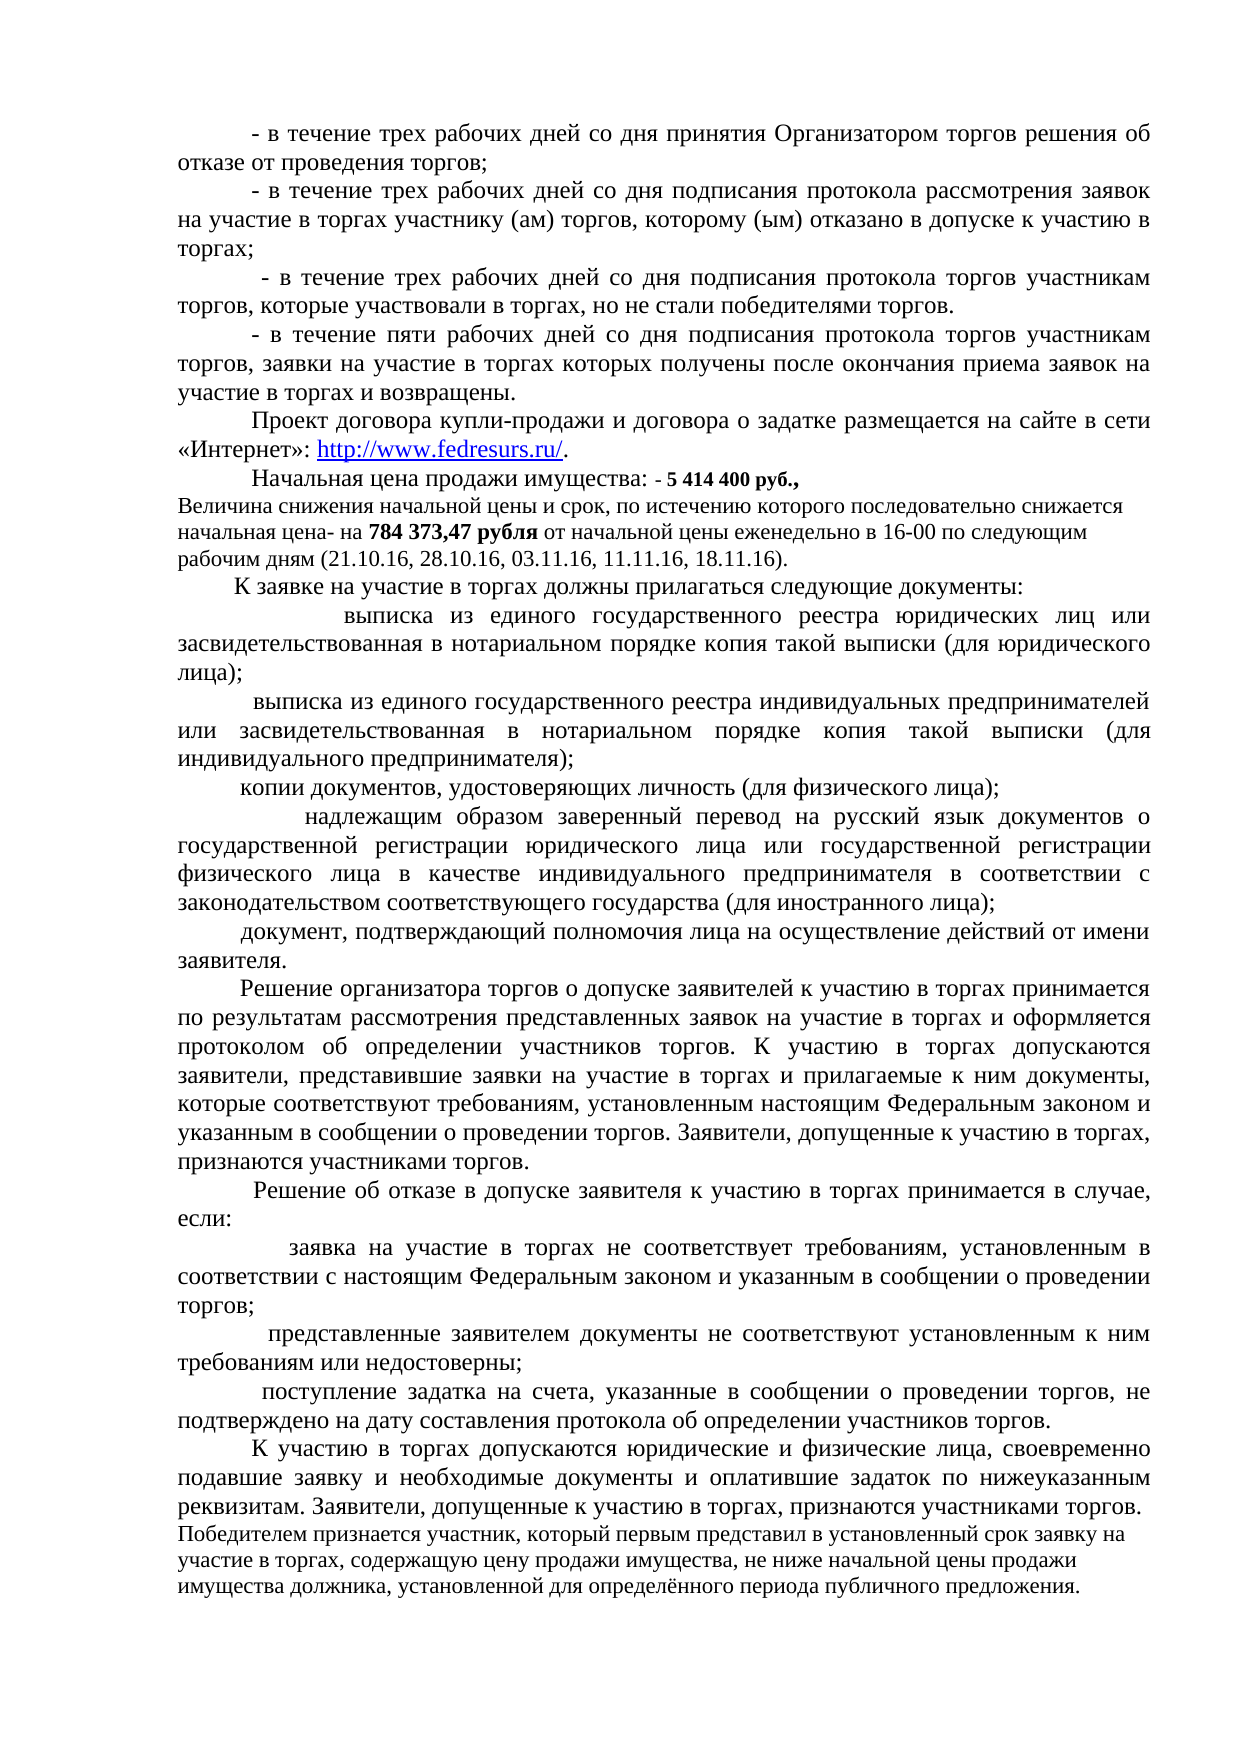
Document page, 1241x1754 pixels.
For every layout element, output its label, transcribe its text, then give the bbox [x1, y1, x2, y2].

text - в течение трех рабочих дней со дня подписания протокола торгов участникам торгов, которые участвовали в торгах, но не стали победителями торгов. [177, 262, 1152, 319]
text - в течение трех рабочих дней со дня принятия Организатором торгов решения об отказе от проведения торгов; [177, 118, 1152, 176]
text - в течение пяти рабочих дней со дня подписания протокола торгов участникам торгов, заявки на участие в торгах которых получены после окончания приема заявок на участие в торгах и возвращены. [177, 319, 1152, 406]
list копии документов, удостоверяющих личность (для физического лица); [177, 772, 1152, 801]
list выписка из единого государственного реестра индивидуальных предпринимателей или засвидетельствованная в нотариальном порядке копия такой выписки (для индивидуального предпринимателя); [177, 686, 1152, 772]
text Величина снижения начальной цены и срок, по истечению которого последовательно снижается начальная цена- на 784 373,47 рубля от начальной цены еженедельно в 16-00 по следующим рабочим дням (21.10.16, 28.10.16, 03.11.16, 11.11.16, 18.11.16). [177, 492, 1152, 571]
text К заявке на участие в торгах должны прилагаться следующие документы: [177, 571, 1152, 600]
text - в течение трех рабочих дней со дня подписания протокола рассмотрения заявок на участие в торгах участнику (ам) торгов, которому (ым) отказано в допуске к участию в торгах; [177, 176, 1152, 262]
text Победителем признается участник, который первым представил в установленный срок заявку на участие в торгах, содержащую цену продажи имущества, не ниже начальной цены продажи имущества должника, установленной для определённого периода публичного предложения. [177, 1520, 1152, 1599]
text поступление задатка на счета, указанные в сообщении о проведении торгов, не подтверждено на дату составления протокола об определении участников торгов. [177, 1376, 1152, 1433]
text представленные заявителем документы не соответствуют установленным к ним требованиям или недостоверны; [177, 1318, 1152, 1376]
text Решение об отказе в допуске заявителя к участию в торгах принимается в случае, если: [177, 1175, 1152, 1232]
list надлежащим образом заверенный перевод на русский язык документов о государственной регистрации юридического лица или государственной регистрации физического лица в качестве индивидуального предпринимателя в соответствии с законодательством соответствующего государства (для иностранного лица); [177, 801, 1152, 916]
list выписка из единого государственного реестра юридических лиц или засвидетельствованная в нотариальном порядке копия такой выписки (для юридического лица); [177, 600, 1152, 686]
text Начальная цена продажи имущества: - 5 414 400 руб., [177, 463, 1152, 492]
text заявка на участие в торгах не соответствует требованиям, установленным в соответствии с настоящим Федеральным законом и указанным в сообщении о проведении торгов; [177, 1232, 1152, 1318]
list документ, подтверждающий полномочия лица на осуществление действий от имени заявителя. [177, 916, 1152, 973]
text Решение организатора торгов о допуске заявителей к участию в торгах принимается по результатам рассмотрения представленных заявок на участие в торгах и оформляется протоколом об определении участников торгов. К участию в торгах допускаются заявители, представившие заявки на участие в торгах и прилагаемые к ним документы, которые соответствуют требованиям, установленным настоящим Федеральным законом и указанным в сообщении о проведении торгов. Заявители, допущенные к участию в торгах, признаются участниками торгов. [177, 973, 1152, 1175]
text Проект договора купли-продажи и договора о задатке размещается на сайте в сети «Интернет»: http://www.fedresurs.ru/. [177, 406, 1152, 463]
text К участию в торгах допускаются юридические и физические лица, своевременно подавшие заявку и необходимые документы и оплатившие задаток по нижеуказанным реквизитам. Заявители, допущенные к участию в торгах, признаются участниками торгов. [177, 1433, 1152, 1520]
